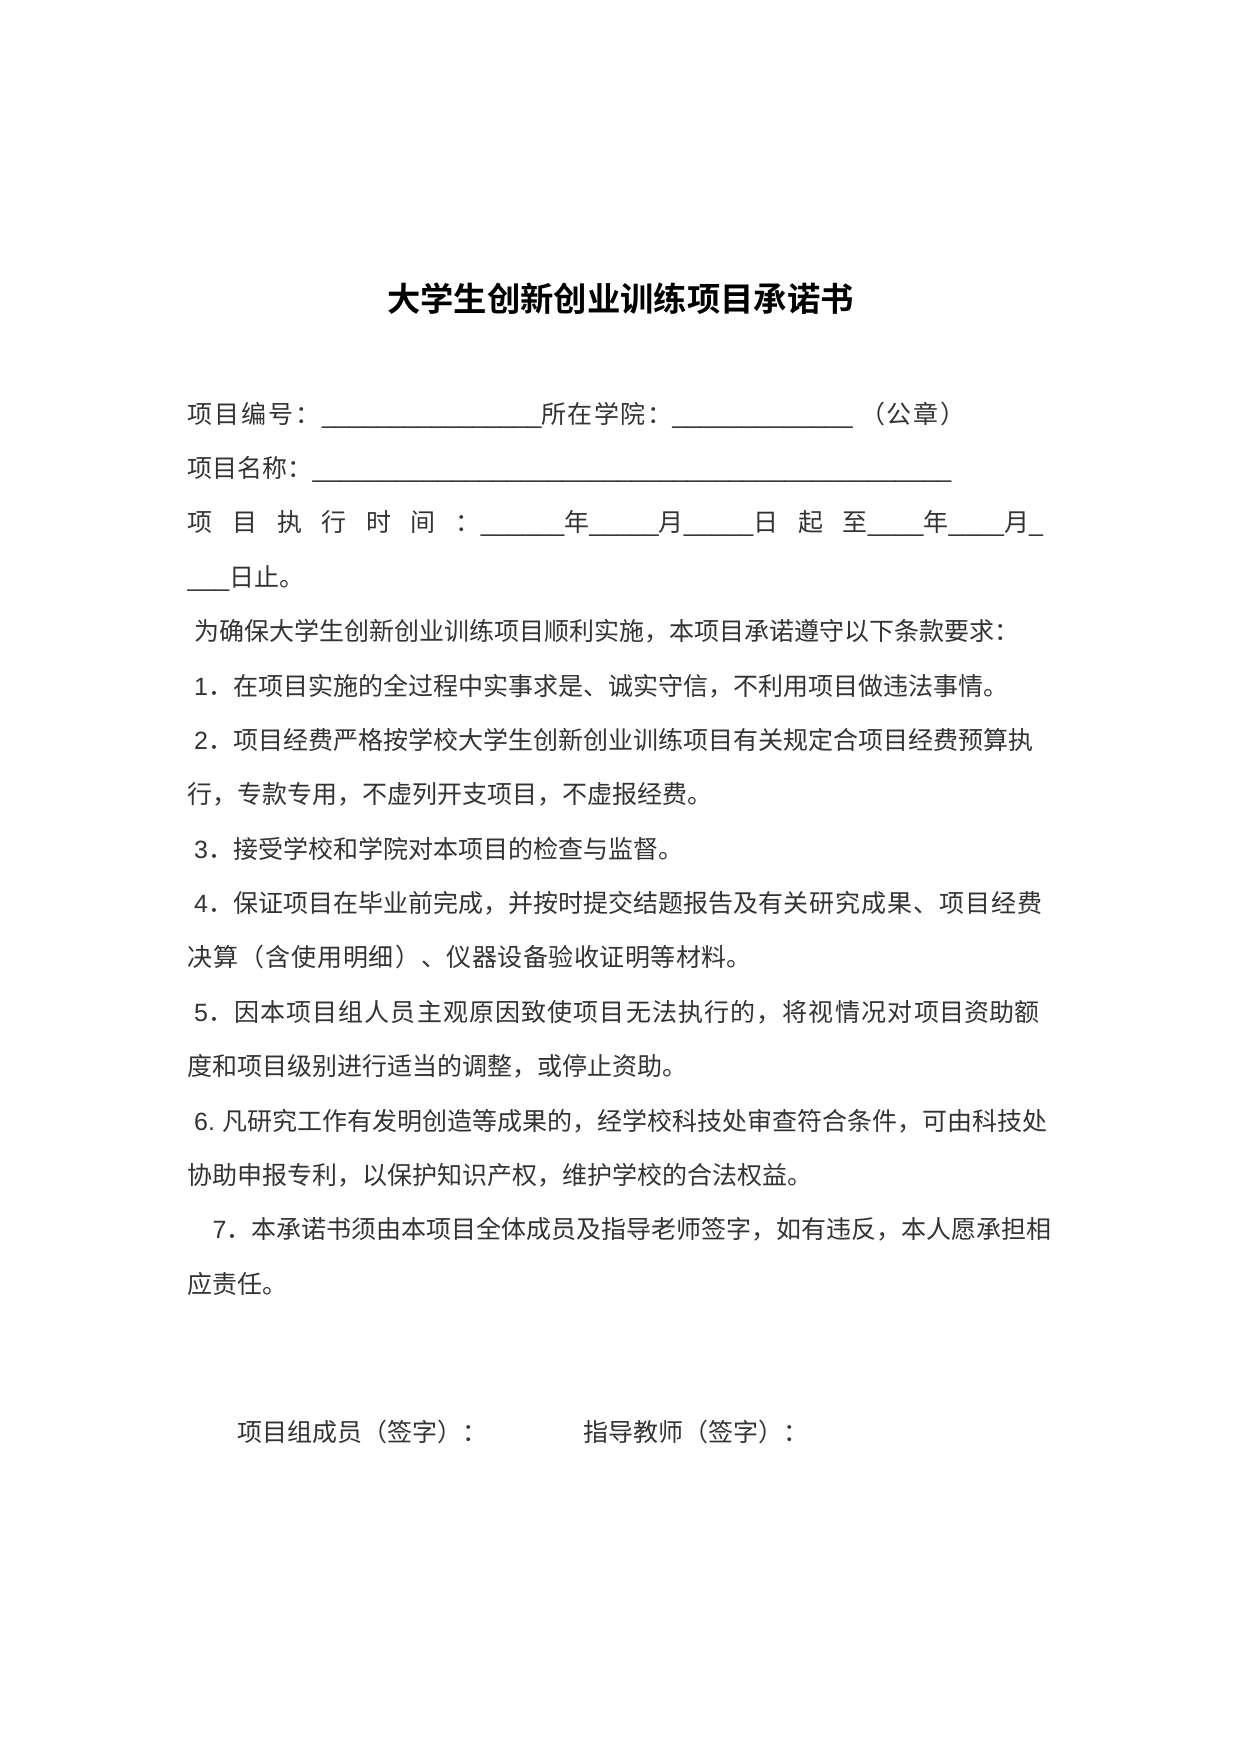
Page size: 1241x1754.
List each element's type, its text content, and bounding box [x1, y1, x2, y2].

text 6. 凡研究工作有发明创造等成果的，经学校科技处审查符合条件，可由科技处协助申报专利，以保护知识产权，维护学校的合法权益。 [187, 1101, 1053, 1192]
text 项目编号：________________所在学院：_____________ （公章） [187, 394, 1053, 430]
text 1．在项目实施的全过程中实事求是、诚实守信，不利用项目做违法事情。 [187, 666, 1053, 702]
text 2．项目经费严格按学校大学生创新创业训练项目有关规定合项目经费预算执行，专款专用，不虚列开支项目，不虚报经费。 [187, 720, 1053, 811]
text 5．因本项目组人员主观原因致使项目无法执行的，将视情况对项目资助额度和项目级别进行适当的调整，或停止资助。 [187, 992, 1053, 1083]
text 项目执行时间：______年_____月_____日起至____年____月____日止。 [187, 503, 1053, 593]
text 项目名称：______________________________________________ [187, 448, 1053, 485]
text 3．接受学校和学院对本项目的检查与监督。 [187, 829, 1053, 865]
text 为确保大学生创新创业训练项目顺利实施，本项目承诺遵守以下条款要求： [187, 612, 1053, 648]
text 4．保证项目在毕业前完成，并按时提交结题报告及有关研究成果、项目经费决算（含使用明细）、仪器设备验收证明等材料。 [187, 883, 1053, 974]
text 7．本承诺书须由本项目全体成员及指导老师签字，如有违反，本人愿承担相应责任。 [187, 1210, 1053, 1300]
text 项目组成员（签字）： 指导教师（签字）： [187, 1413, 1053, 1449]
text 大学生创新创业训练项目承诺书 [187, 264, 1053, 329]
